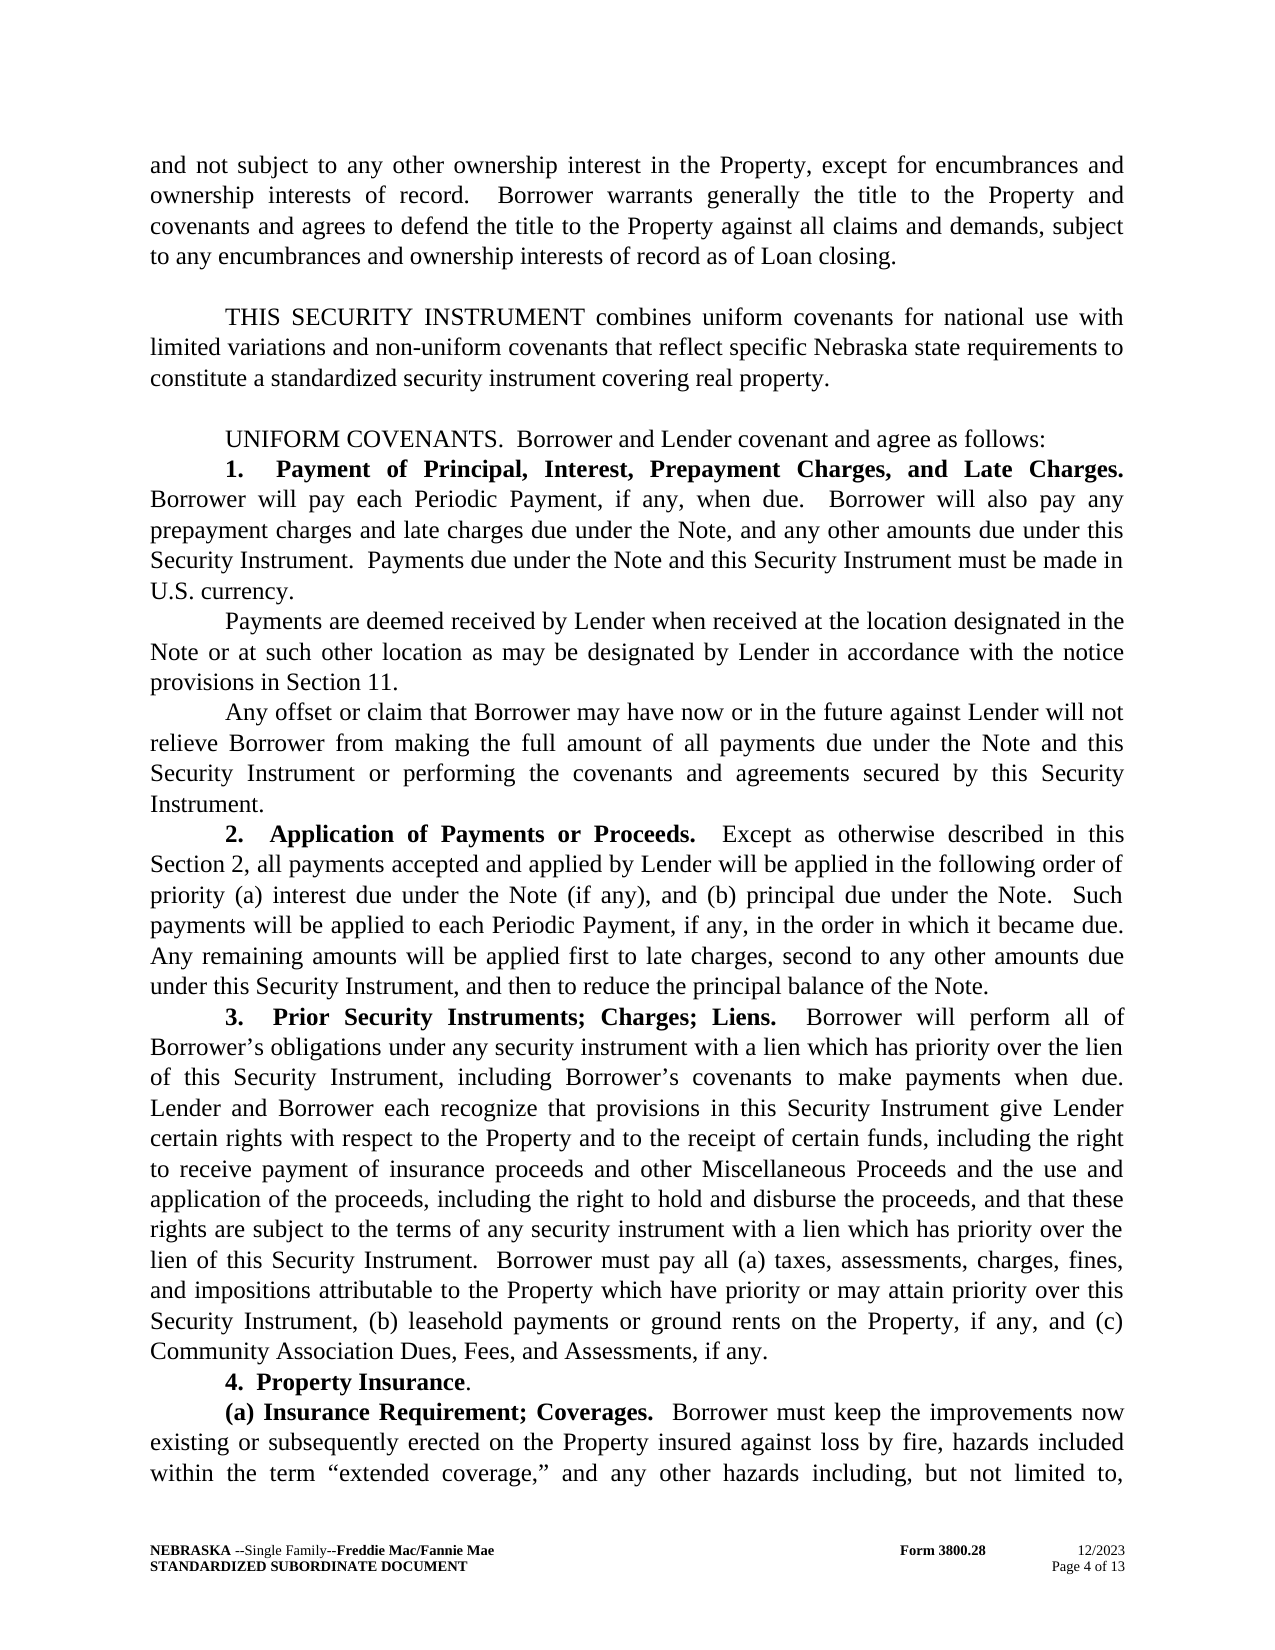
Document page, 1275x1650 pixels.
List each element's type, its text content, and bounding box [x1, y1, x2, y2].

text 3. Prior Security Instruments; Charges; Liens. Borrower will perform all of Borrower’s obligations under any security instrument with a lien which has priority over the lien of this Security Instrument, including Borrower’s covenants to make payments when due. Lender and Borrower each recognize that provisions in this Security Instrument give Lender certain rights with respect to the Property and to the receipt of certain funds, including the right to receive payment of insurance proceeds and other Miscellaneous Proceeds and the use and application of the proceeds, including the right to hold and disburse the proceeds, and that these rights are subject to the terms of any security instrument with a lien which has priority over the lien of this Security Instrument. Borrower must pay all (a) taxes, assessments, charges, fines, and impositions attributable to the Property which have priority or may attain priority over this Security Instrument, (b) leasehold payments or ground rents on the Property, if any, and (c) Community Association Dues, Fees, and Assessments, if any. [150, 1002, 1125, 1365]
text THIS SECURITY INSTRUMENT combines uniform covenants for national use with limited variations and non-uniform covenants that reflect specific Nebraska state requirements to constitute a standardized security instrument covering real property. [150, 302, 1125, 392]
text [150, 1397, 1125, 1487]
text 2. Application of Payments or Proceeds. Except as otherwise described in this Section 2, all payments accepted and applied by Lender will be applied in the following order of priority (a) interest due under the Note (if any), and (b) principal due under the Note. Such payments will be applied to each Periodic Payment, if any, in the order in which it became due. Any remaining amounts will be applied first to late charges, second to any other amounts due under this Security Instrument, and then to reduce the principal balance of the Note. [150, 819, 1125, 1000]
text 1. Payment of Principal, Interest, Prepayment Charges, and Late Charges. Borrower will pay each Periodic Payment, if any, when due. Borrower will also pay any prepayment charges and late charges due under the Note, and any other amounts due under this Security Instrument. Payments due under the Note and this Security Instrument must be made in U.S. currency. [150, 454, 1125, 604]
text Payments are deemed received by Lender when received at the location designated in the Note or at such other location as may be designated by Lender in accordance with the notice provisions in Section 11. [150, 606, 1125, 696]
text UNIFORM COVENANTS. Borrower and Lender covenant and agree as follows: [150, 424, 1125, 452]
text Any offset or claim that Borrower may have now or in the future against Lender will not relieve Borrower from making the full amount of all payments due under the Note and this Security Instrument or performing the covenants and agreements secured by this Security Instrument. [150, 697, 1125, 817]
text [150, 150, 1125, 270]
text 4. Property Insurance. [150, 1367, 1125, 1395]
